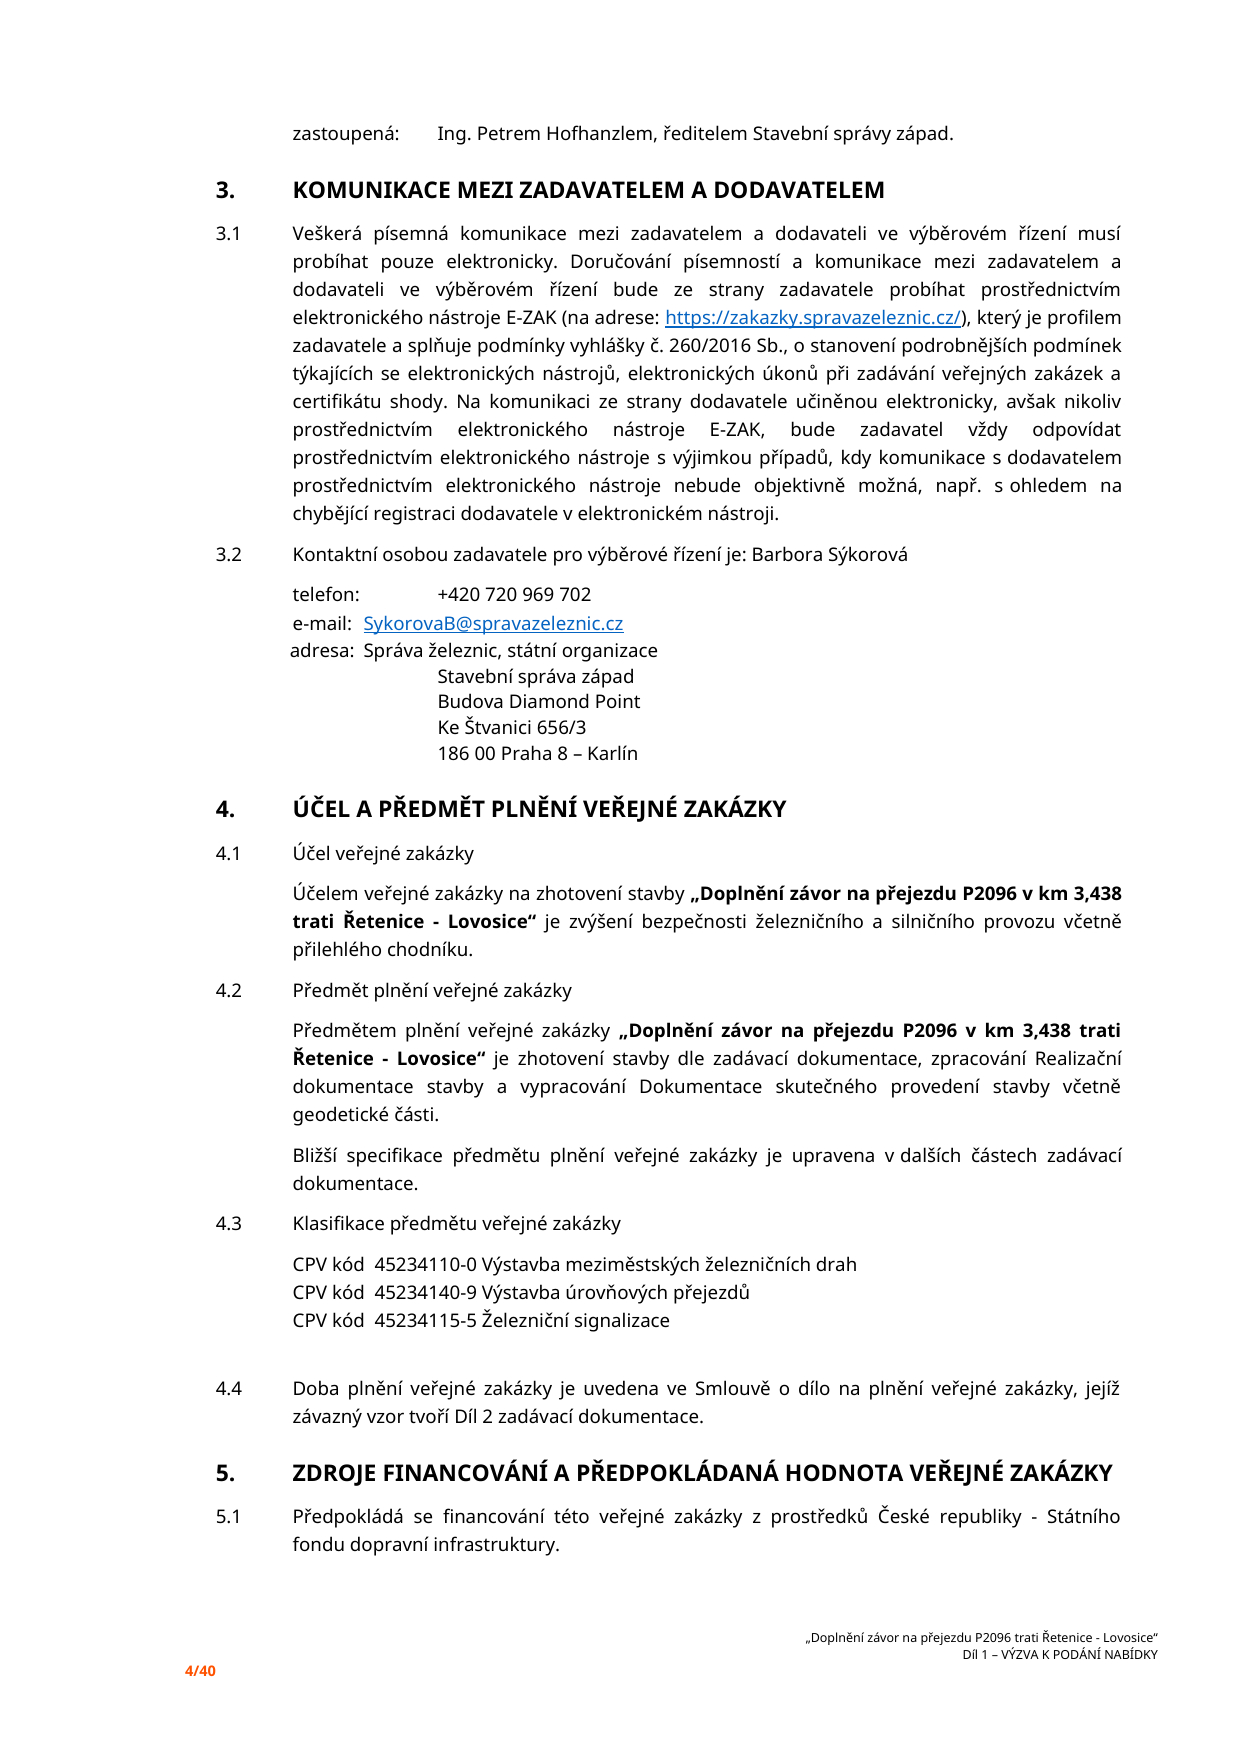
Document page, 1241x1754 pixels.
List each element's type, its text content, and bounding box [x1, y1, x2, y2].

text KOMUNIKACE MEZI ZADAVATELEM a DODAVATELEM [216, 174, 1122, 205]
text CPV kód 45234110-0 Výstavba meziměstských železničních drah [292, 1251, 1122, 1277]
text CPV kód 45234115-5 Železniční signalizace [292, 1307, 1122, 1333]
text e-mail: SykorovaB@spravazeleznic.cz [292, 610, 1122, 635]
text Stavební správa západ [292, 663, 1122, 689]
text Klasifikace předmětu veřejné zakázky [216, 1211, 1122, 1236]
text ÚČEL A PŘEDMĚT PLNĚNÍ VEŘEJNÉ ZAKÁZKY [216, 793, 1122, 824]
list 186 00 Praha 8 – Karlín [366, 740, 1122, 765]
text Veškerá písemná komunikace mezi zadavatelem a dodavateli ve výběrovém řízení musí probíhat pouze elektronicky. Doručování písemností a komunikace mezi zadavatelem a dodavateli ve výběrovém řízení bude ze strany zadavatele probíhat prostřednictvím elektronického nástroje E-ZAK (na adrese: https://zakazky.spravazeleznic.cz/), který je profilem zadavatele a splňuje podmínky vyhlášky č. 260/2016 Sb., o stanovení podrobnějších podmínek týkajících se elektronických nástrojů, elektronických úkonů při zadávání veřejných zakázek a certifikátu shody. Na komunikaci ze strany dodavatele učiněnou elektronicky, avšak nikoliv prostřednictvím elektronického nástroje E-ZAK, bude zadavatel vždy odpovídat prostřednictvím elektronického nástroje s výjimkou případů, kdy komunikace s dodavatelem prostřednictvím elektronického nástroje nebude objektivně možná, např. s ohledem na chybějící registraci dodavatele v elektronickém nástroji. [216, 221, 1122, 526]
text Účelem veřejné zakázky na zhotovení stavby „Doplnění závor na přejezdu P2096 v km 3,438 trati Řetenice - Lovosice“ je zvýšení bezpečnosti železničního a silničního provozu včetně přilehlého chodníku. [292, 880, 1122, 962]
text Předmětem plnění veřejné zakázky „Doplnění závor na přejezdu P2096 v km 3,438 trati Řetenice - Lovosice“ je zhotovení stavby dle zadávací dokumentace, zpracování Realizační dokumentace stavby a vypracování Dokumentace skutečného provedení stavby včetně geodetické části. [292, 1017, 1122, 1127]
text CPV kód 45234140-9 Výstavba úrovňových přejezdů [292, 1279, 1122, 1304]
text telefon: +420 720 969 702 [292, 582, 1122, 607]
text Předpokládá se financování této veřejné zakázky z prostředků České republiky - Státního fondu dopravní infrastruktury. [216, 1503, 1122, 1557]
text Účel veřejné zakázky [216, 840, 1122, 865]
text Předmět plnění veřejné zakázky [216, 977, 1122, 1002]
text Doba plnění veřejné zakázky je uvedena ve Smlouvě o dílo na plnění veřejné zakázky, jejíž závazný vzor tvoří Díl 2 zadávací dokumentace. [216, 1376, 1122, 1429]
text Ke Štvanici 656/3 [366, 714, 1122, 740]
text ZDROJE FINANCOVÁNÍ A PŘEDPOKLÁDANÁ HODNOTA VEŘEJNÉ ZAKÁZKY [216, 1457, 1122, 1488]
text zastoupená: Ing. Petrem Hofhanzlem, ředitelem Stavební správy západ. [292, 121, 1122, 146]
text Kontaktní osobou zadavatele pro výběrové řízení je: Barbora Sýkorová [216, 541, 1122, 567]
text Budova Diamond Point [366, 689, 1122, 714]
text Bližší specifikace předmětu plnění veřejné zakázky je upravena v dalších částech zadávací dokumentace. [292, 1142, 1122, 1196]
text adresa: Správa železnic, státní organizace [289, 638, 1122, 663]
